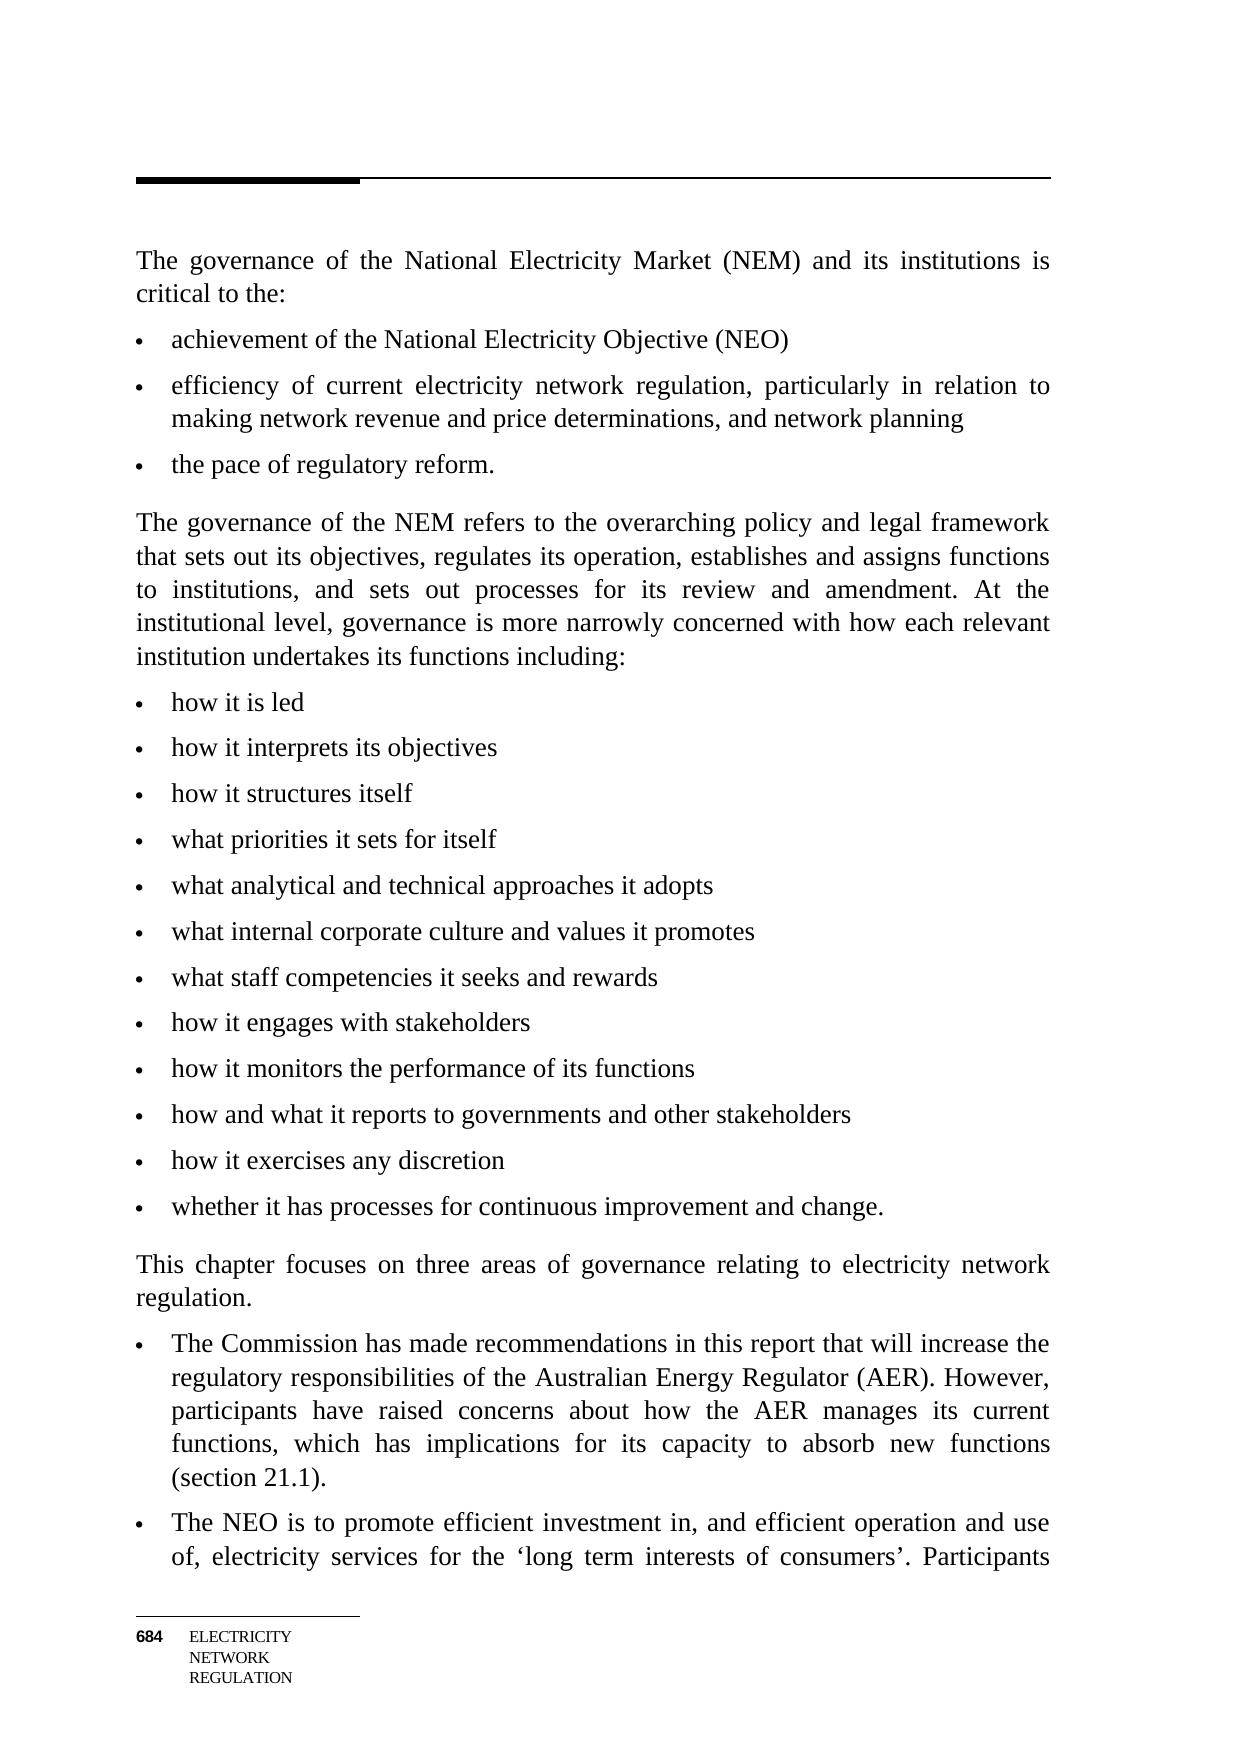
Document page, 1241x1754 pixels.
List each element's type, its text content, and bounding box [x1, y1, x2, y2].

list how it monitors the performance of its functions [136, 1050, 1051, 1083]
list what analytical and technical approaches it adopts [136, 867, 1051, 900]
list how it engages with stakeholders [136, 1004, 1051, 1038]
text The governance of the National Electricity Market (NEM) and its institutions is critical to the: [136, 242, 1051, 308]
list The Commission has made recommendations in this report that will increase the regulatory responsibilities of the Australian Energy Regulator (AER). However, participants have raised concerns about how the AER manages its current functions, which has implications for its capacity to absorb new functions (section 21.1). [136, 1325, 1051, 1492]
list what internal corporate culture and values it promotes [136, 913, 1051, 946]
list the pace of regulatory reform. [136, 446, 1051, 479]
list how and what it reports to governments and other stakeholders [136, 1096, 1051, 1129]
list what staff competencies it seeks and rewards [136, 958, 1051, 992]
text The governance of the NEM refers to the overarching policy and legal framework that sets out its objectives, regulates its operation, establishes and assigns functions to institutions, and sets out processes for its review and amendment. At the institutional level, governance is more narrowly concerned with how each relevant institution undertakes its functions including: [136, 504, 1051, 671]
list how it exercises any discretion [136, 1142, 1051, 1175]
text This chapter focuses on three areas of governance relating to electricity network regulation. [136, 1246, 1051, 1313]
list how it is led [136, 683, 1051, 717]
list how it structures itself [136, 775, 1051, 808]
list whether it has processes for continuous improvement and change. [136, 1188, 1051, 1221]
list achievement of the National Electricity Objective (NEO) [136, 321, 1051, 354]
list how it interprets its objectives [136, 729, 1051, 763]
list efficiency of current electricity network regulation, particularly in relation to making network revenue and price determinations, and network planning [136, 367, 1051, 433]
list what priorities it sets for itself [136, 821, 1051, 854]
